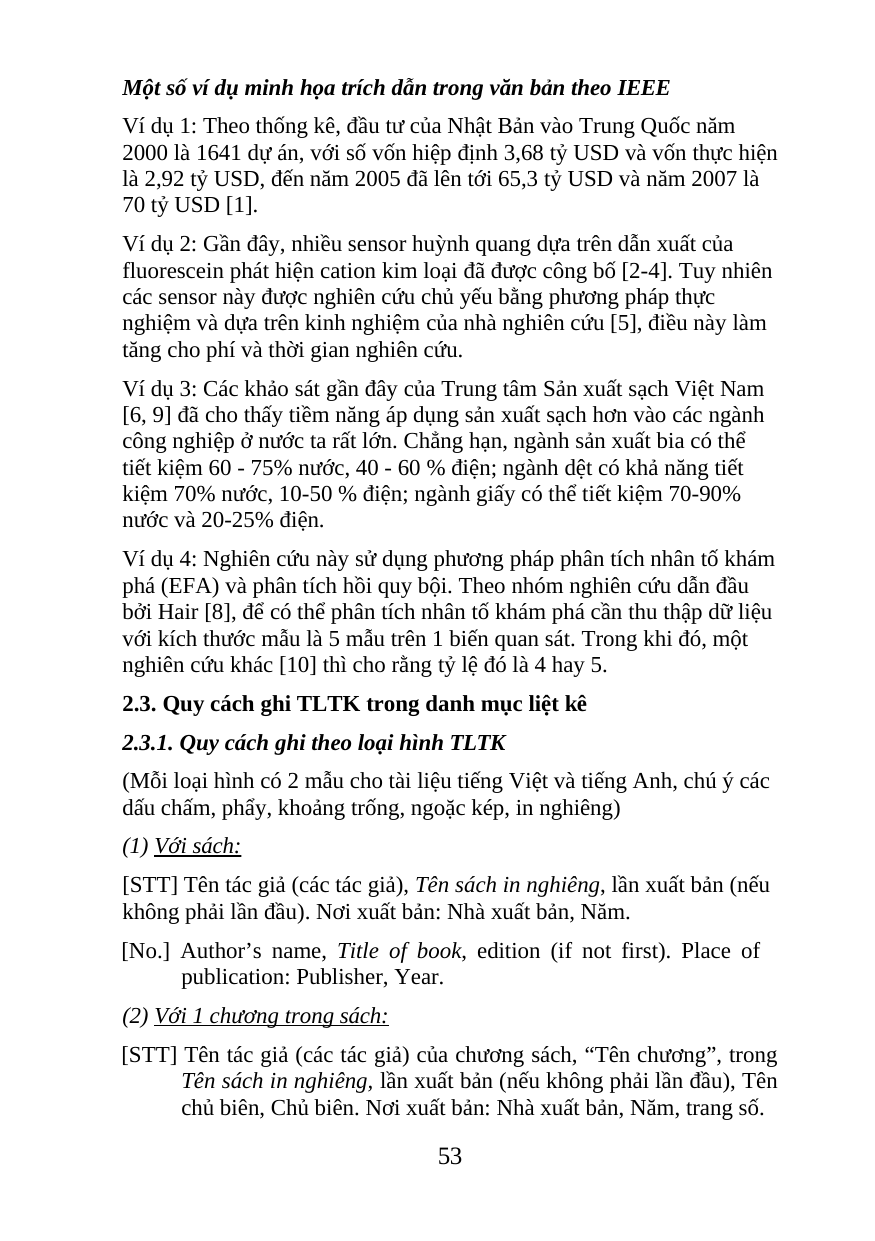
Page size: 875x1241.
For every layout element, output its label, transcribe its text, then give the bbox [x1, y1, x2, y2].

list Với sách: [122, 833, 791, 859]
text Ví dụ 2: Gần đây, nhiều sensor huỳnh quang dựa trên dẫn xuất của fluorescein phát hiện cation kim loại đã được công bố [2-4]. Tuy nhiên các sensor này được nghiên cứu chủ yếu bằng phương pháp thực nghiệm và dựa trên kinh nghiệm của nhà nghiên cứu [5], điều này làm tăng cho phí và thời gian nghiên cứu. [122, 230, 778, 362]
text [No.] Author’s name, Title of book, edition (if not first). Place of publication: Publisher, Year. [121, 937, 778, 989]
list Với 1 chương trong sách: [122, 1002, 791, 1028]
subtitle Quy cách ghi TLTK trong danh mục liệt kê [122, 690, 791, 717]
text Ví dụ 4: Nghiên cứu này sử dụng phương pháp phân tích nhân tố khám phá (EFA) và phân tích hồi quy bội. Theo nhóm nghiên cứu dẫn đầu bởi Hair [8], để có thể phân tích nhân tố khám phá cần thu thập dữ liệu với kích thước mẫu là 5 mẫu trên 1 biến quan sát. Trong khi đó, một nghiên cứu khác [10] thì cho rằng tỷ lệ đó là 4 hay 5. [122, 546, 776, 677]
text [STT] Tên tác giả (các tác giả) của chương sách, “Tên chương”, trong Tên sách in nghiêng, lần xuất bản (nếu không phải lần đầu), Tên chủ biên, Chủ biên. Nơi xuất bản: Nhà xuất bản, Năm, trang số. [121, 1041, 778, 1120]
text (Mỗi loại hình có 2 mẫu cho tài liệu tiếng Việt và tiếng Anh, chú ý các dấu chấm, phẩy, khoảng trống, ngoặc kép, in nghiêng) [122, 767, 778, 820]
text Ví dụ 1: Theo thống kê, đầu tư của Nhật Bản vào Trung Quốc năm 2000 là 1641 dự án, với số vốn hiệp định 3,68 tỷ USD và vốn thực hiện là 2,92 tỷ USD, đến năm 2005 đã lên tới 65,3 tỷ USD và năm 2007 là 70 tỷ USD [1]. [122, 112, 778, 218]
subtitle Một số ví dụ minh họa trích dẫn trong văn bản theo IEEE [122, 74, 791, 101]
subtitle Quy cách ghi theo loại hình TLTK [122, 729, 791, 755]
text [STT] Tên tác giả (các tác giả), Tên sách in nghiêng, lần xuất bản (nếu không phải lần đầu). Nơi xuất bản: Nhà xuất bản, Năm. [122, 872, 778, 924]
text Ví dụ 3: Các khảo sát gần đây của Trung tâm Sản xuất sạch Việt Nam [6, 9] đã cho thấy tiềm năng áp dụng sản xuất sạch hơn vào các ngành công nghiệp ở nước ta rất lớn. Chẳng hạn, ngành sản xuất bia có thể tiết kiệm 60 - 75% nước, 40 - 60 % điện; ngành dệt có khả năng tiết kiệm 70% nước, 10-50 % điện; ngành giấy có thể tiết kiệm 70-90% nước và 20-25% điện. [122, 375, 766, 533]
